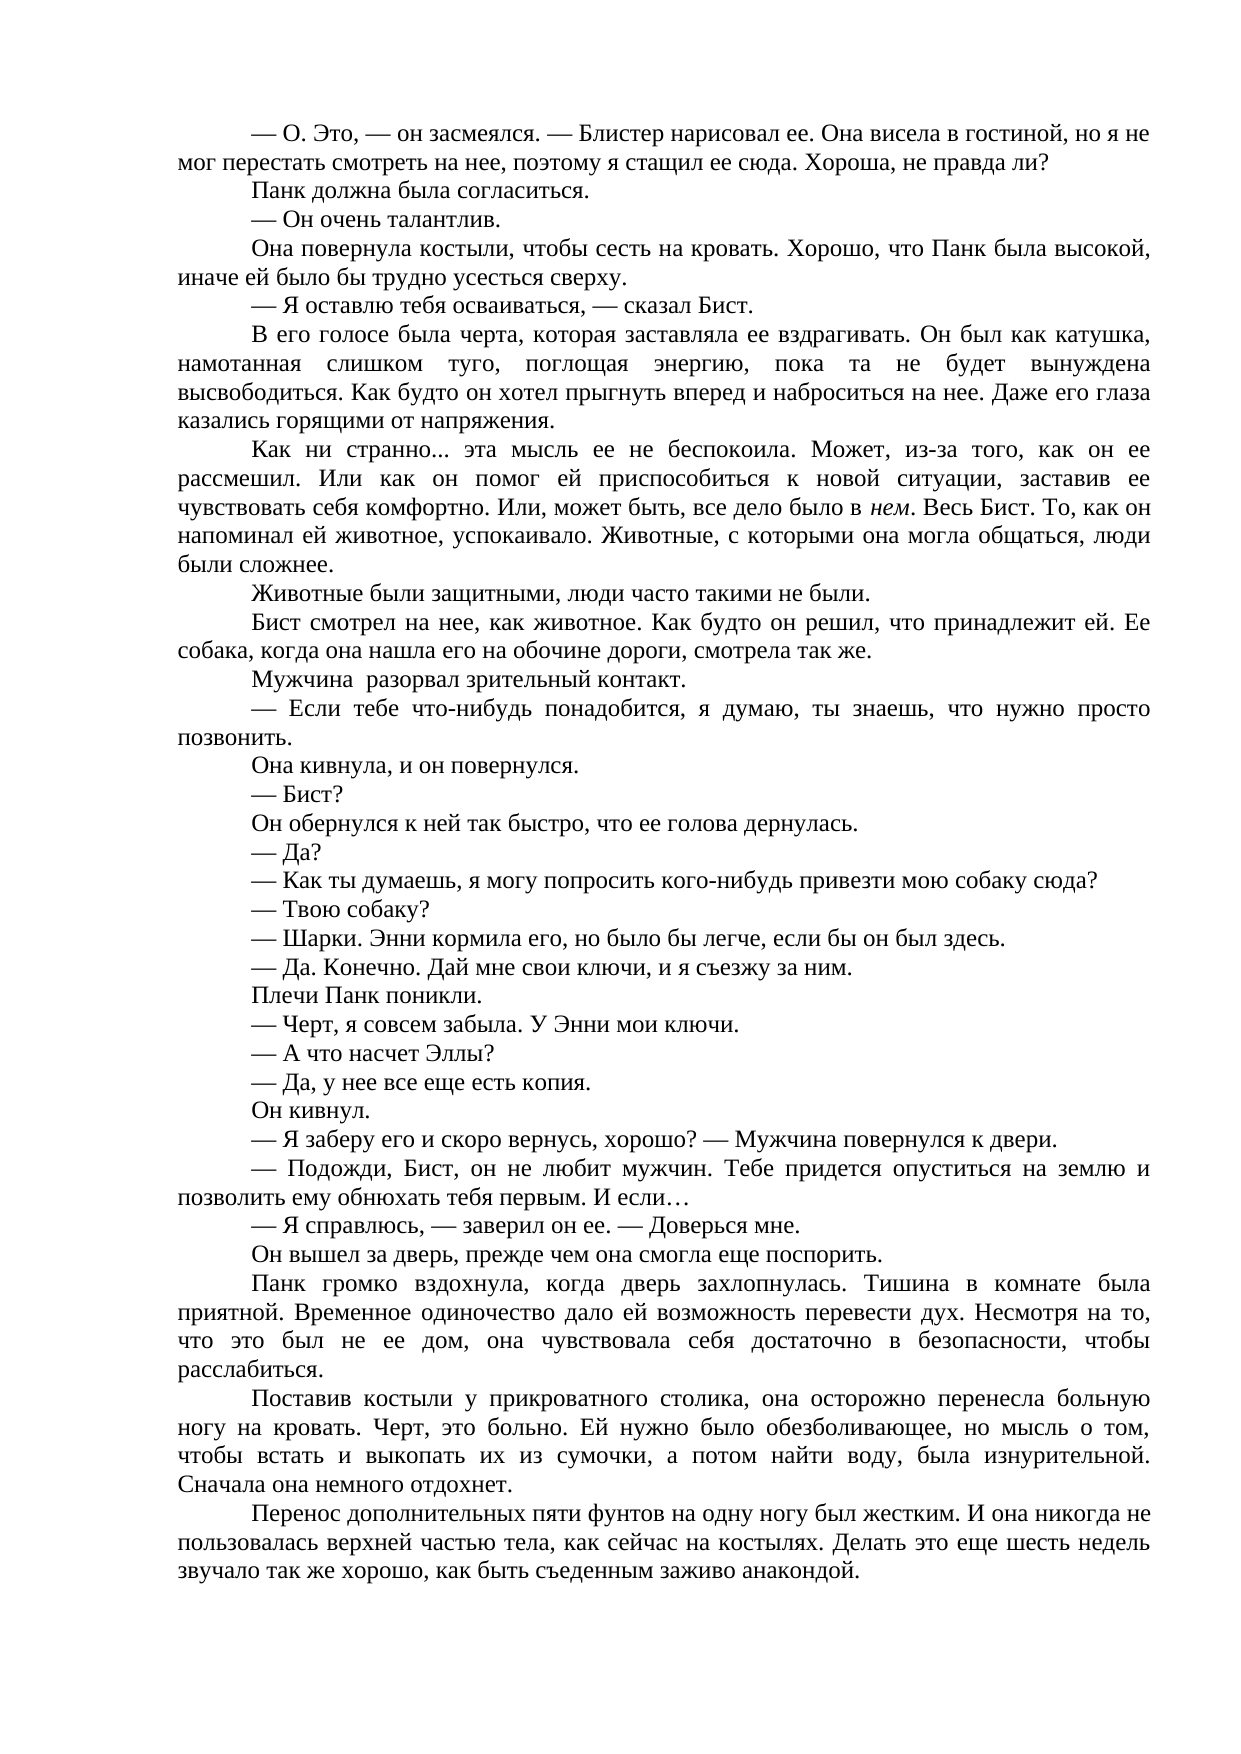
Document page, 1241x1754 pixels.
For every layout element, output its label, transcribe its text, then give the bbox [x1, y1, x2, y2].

text Он вышел за дверь, прежде чем она смогла еще поспорить. [177, 1239, 1152, 1268]
text — Да. Конечно. Дай мне свои ключи, и я съезжу за ним. [177, 952, 1152, 981]
text — Твою собаку? [177, 894, 1152, 923]
text В его голосе была черта, которая заставляла ее вздрагивать. Он был как катушка, намотанная слишком туго, поглощая энергию, пока та не будет вынуждена высвободиться. Как будто он хотел прыгнуть вперед и наброситься на нее. Даже его глаза казались горящими от напряжения. [177, 319, 1152, 434]
text Панк громко вздохнула, когда дверь захлопнулась. Тишина в комнате была приятной. Временное одиночество дало ей возможность перевести дух. Несмотря на то, что это был не ее дом, она чувствовала себя достаточно в безопасности, чтобы расслабиться. [177, 1268, 1152, 1383]
text — Я оставлю тебя осваиваться, — сказал Бист. [177, 291, 1152, 319]
text — Как ты думаешь, я могу попросить кого-нибудь привезти мою собаку сюда? [177, 866, 1152, 894]
text Она повернула костыли, чтобы сесть на кровать. Хорошо, что Панк была высокой, иначе ей было бы трудно усесться сверху. [177, 233, 1152, 291]
text — Я справлюсь, — заверил он ее. — Доверься мне. [177, 1211, 1152, 1239]
text — Да, у нее все еще есть копия. [177, 1067, 1152, 1096]
text — Черт, я совсем забыла. У Энни мои ключи. [177, 1009, 1152, 1038]
text Плечи Панк поникли. [177, 981, 1152, 1009]
text — Он очень талантлив. [177, 204, 1152, 233]
text — Я заберу его и скоро вернусь, хорошо? — Мужчина повернулся к двери. [177, 1124, 1152, 1153]
text Поставив костыли у прикроватного столика, она осторожно перенесла больную ногу на кровать. Черт, это больно. Ей нужно было обезболивающее, но мысль о том, чтобы встать и выкопать их из сумочки, а потом найти воду, была изнурительной. Сначала она немного отдохнет. [177, 1383, 1152, 1498]
text Мужчина разорвал зрительный контакт. [177, 664, 1152, 693]
text — О. Это, — он засмеялся. — Блистер нарисовал ее. Она висела в гостиной, но я не мог перестать смотреть на нее, поэтому я стащил ее сюда. Хороша, не правда ли? [177, 118, 1152, 176]
text — Если тебе что-нибудь понадобится, я думаю, ты знаешь, что нужно просто позвонить. [177, 693, 1152, 751]
text Животные были защитными, люди часто такими не были. [177, 578, 1152, 607]
text — Подожди, Бист, он не любит мужчин. Тебе придется опуститься на землю и позволить ему обнюхать тебя первым. И если… [177, 1153, 1152, 1211]
text Она кивнула, и он повернулся. [177, 751, 1152, 779]
text Он кивнул. [177, 1096, 1152, 1124]
text Панк должна была согласиться. [177, 176, 1152, 204]
text — Шарки. Энни кормила его, но было бы легче, если бы он был здесь. [177, 923, 1152, 952]
text Бист смотрел на нее, как животное. Как будто он решил, что принадлежит ей. Ее собака, когда она нашла его на обочине дороги, смотрела так же. [177, 607, 1152, 664]
text Как ни странно... эта мысль ее не беспокоила. Может, из-за того, как он ее рассмешил. Или как он помог ей приспособиться к новой ситуации, заставив ее чувствовать себя комфортно. Или, может быть, все дело было в нем. Весь Бист. То, как он напоминал ей животное, успокаивало. Животные, с которыми она могла общаться, люди были сложнее. [177, 434, 1152, 578]
text Он обернулся к ней так быстро, что ее голова дернулась. [177, 808, 1152, 837]
text — А что насчет Эллы? [177, 1038, 1152, 1067]
text Перенос дополнительных пяти фунтов на одну ногу был жестким. И она никогда не пользовалась верхней частью тела, как сейчас на костылях. Делать это еще шесть недель звучало так же хорошо, как быть съеденным заживо анакондой. [177, 1498, 1152, 1584]
text — Да? [177, 837, 1152, 866]
text — Бист? [177, 779, 1152, 808]
